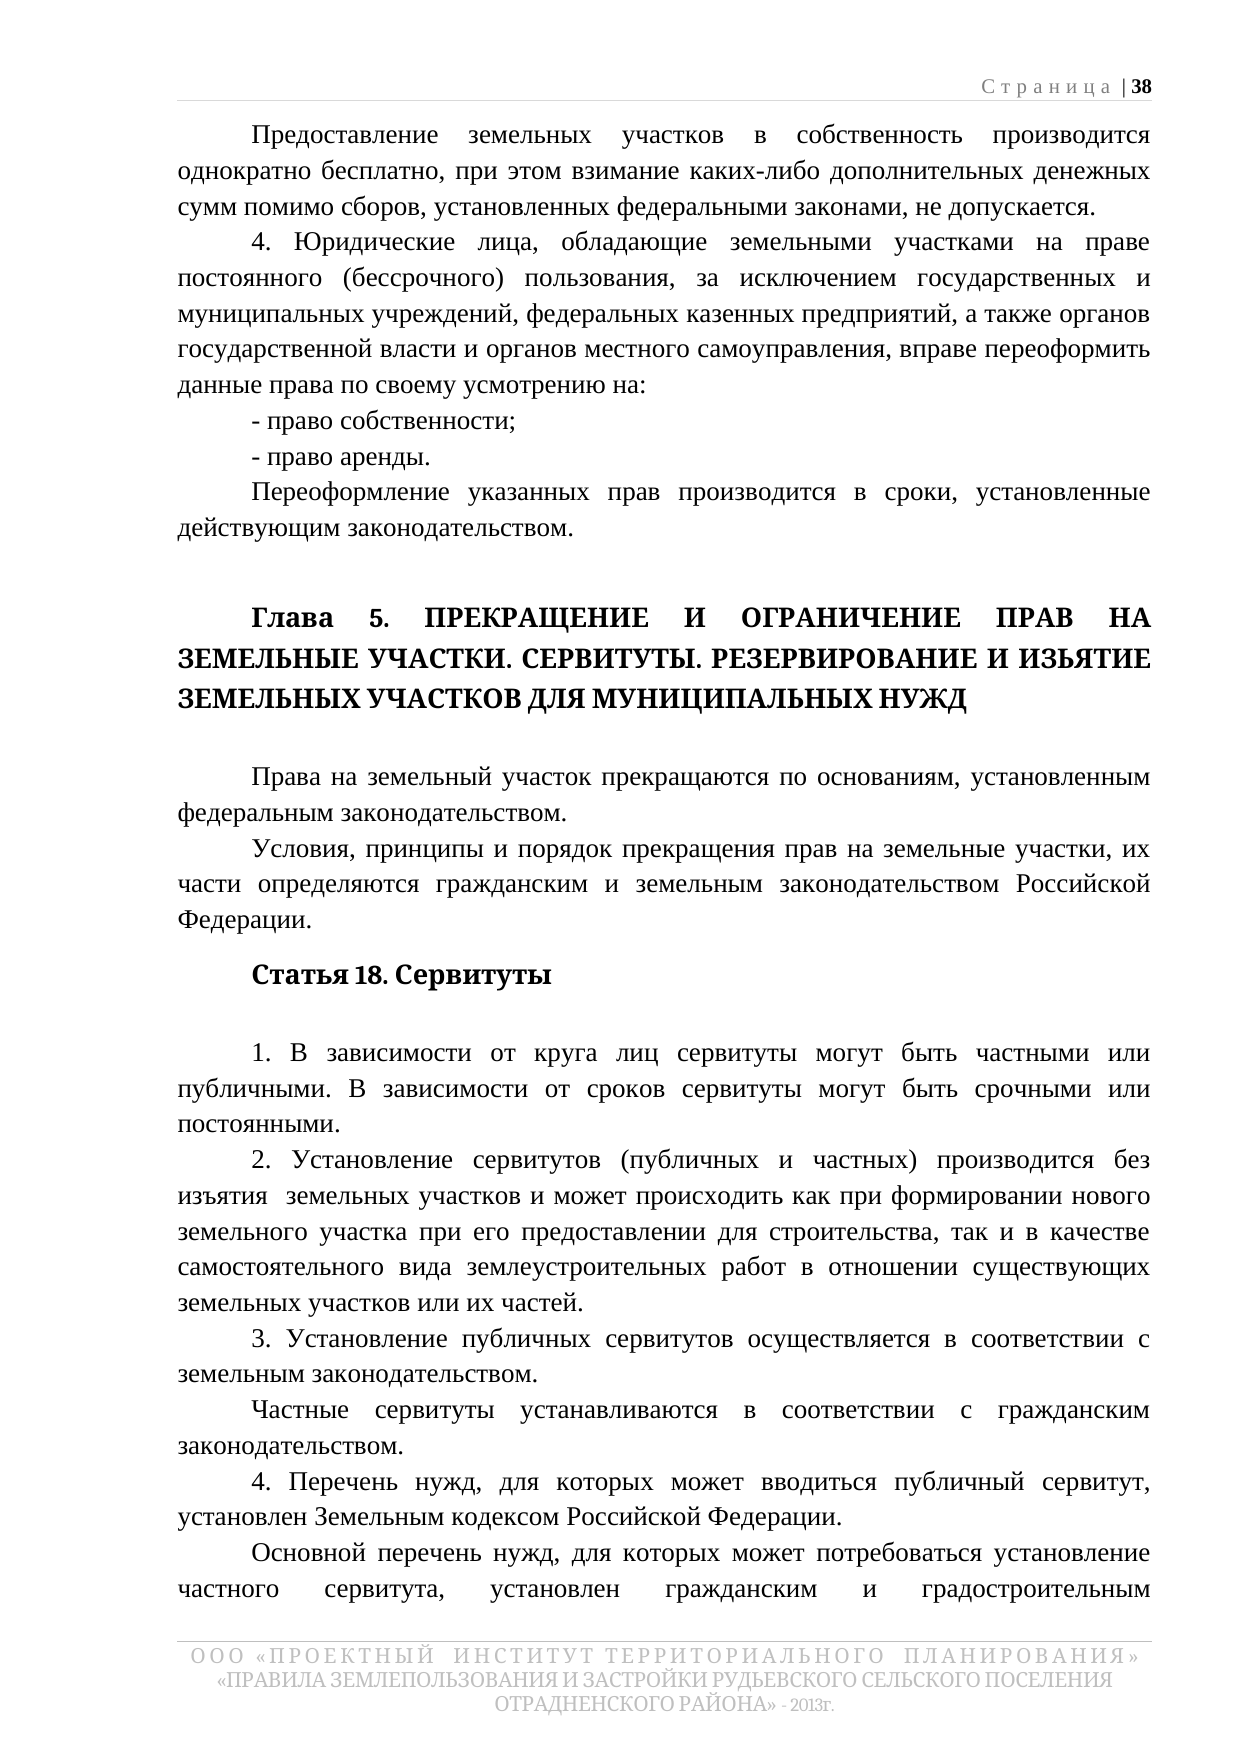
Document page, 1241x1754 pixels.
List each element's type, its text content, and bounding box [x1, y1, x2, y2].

text 2. Установление сервитутов (публичных и частных) производится без изъятия земельных участков и может происходить как при формировании нового земельного участка при его предоставлении для строительства, так и в качестве самостоятельного вида землеустроительных работ в отношении существующих земельных участков или их частей. [177, 1143, 1152, 1317]
text Условия, принципы и порядок прекращения прав на земельные участки, их части определяются гражданским и земельным законодательством Российской Федерации. [177, 832, 1152, 934]
text 3. Установление публичных сервитутов осуществляется в соответствии с земельным законодательством. [177, 1322, 1152, 1389]
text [177, 1536, 1152, 1603]
text 1. В зависимости от круга лиц сервитуты могут быть частными или публичными. В зависимости от сроков сервитуты могут быть срочными или постоянными. [177, 1036, 1152, 1139]
text Переоформление указанных прав производится в сроки, установленные действующим законодательством. [177, 475, 1152, 542]
text Частные сервитуты устанавливаются в соответствии с гражданским законодательством. [177, 1393, 1152, 1460]
text 4. Перечень нужд, для которых может вводиться публичный сервитут, установлен Земельным кодексом Российской Федерации. [177, 1465, 1152, 1532]
subtitle Глава 5. ПРЕКРАЩЕНИЕ И ОГРАНИЧЕНИЕ ПРАВ НА ЗЕМЕЛЬНЫЕ УЧАСТКИ. СЕРВИТУТЫ. РЕЗЕРВИРОВАНИЕ И ИЗЬЯТИЕ ЗЕМЕЛЬНЫХ УЧАСТКОВ ДЛЯ МУНИЦИПАЛЬНЫХ НУЖД [177, 603, 1152, 715]
subtitle Статья 18. Сервитуты [177, 960, 1152, 991]
text - право аренды. [177, 440, 1152, 471]
text Предоставление земельных участков в собственность производится однократно бесплатно, при этом взимание каких-либо дополнительных денежных сумм помимо сборов, установленных федеральными законами, не допускается. [177, 118, 1152, 221]
text - право собственности; [177, 404, 1152, 435]
text Права на земельный участок прекращаются по основаниям, установленным федеральным законодательством. [177, 760, 1152, 827]
text 4. Юридические лица, обладающие земельными участками на праве постоянного (бессрочного) пользования, за исключением государственных и муниципальных учреждений, федеральных казенных предприятий, а также органов государственной власти и органов местного самоуправления, вправе переоформить данные права по своему усмотрению на: [177, 225, 1152, 399]
